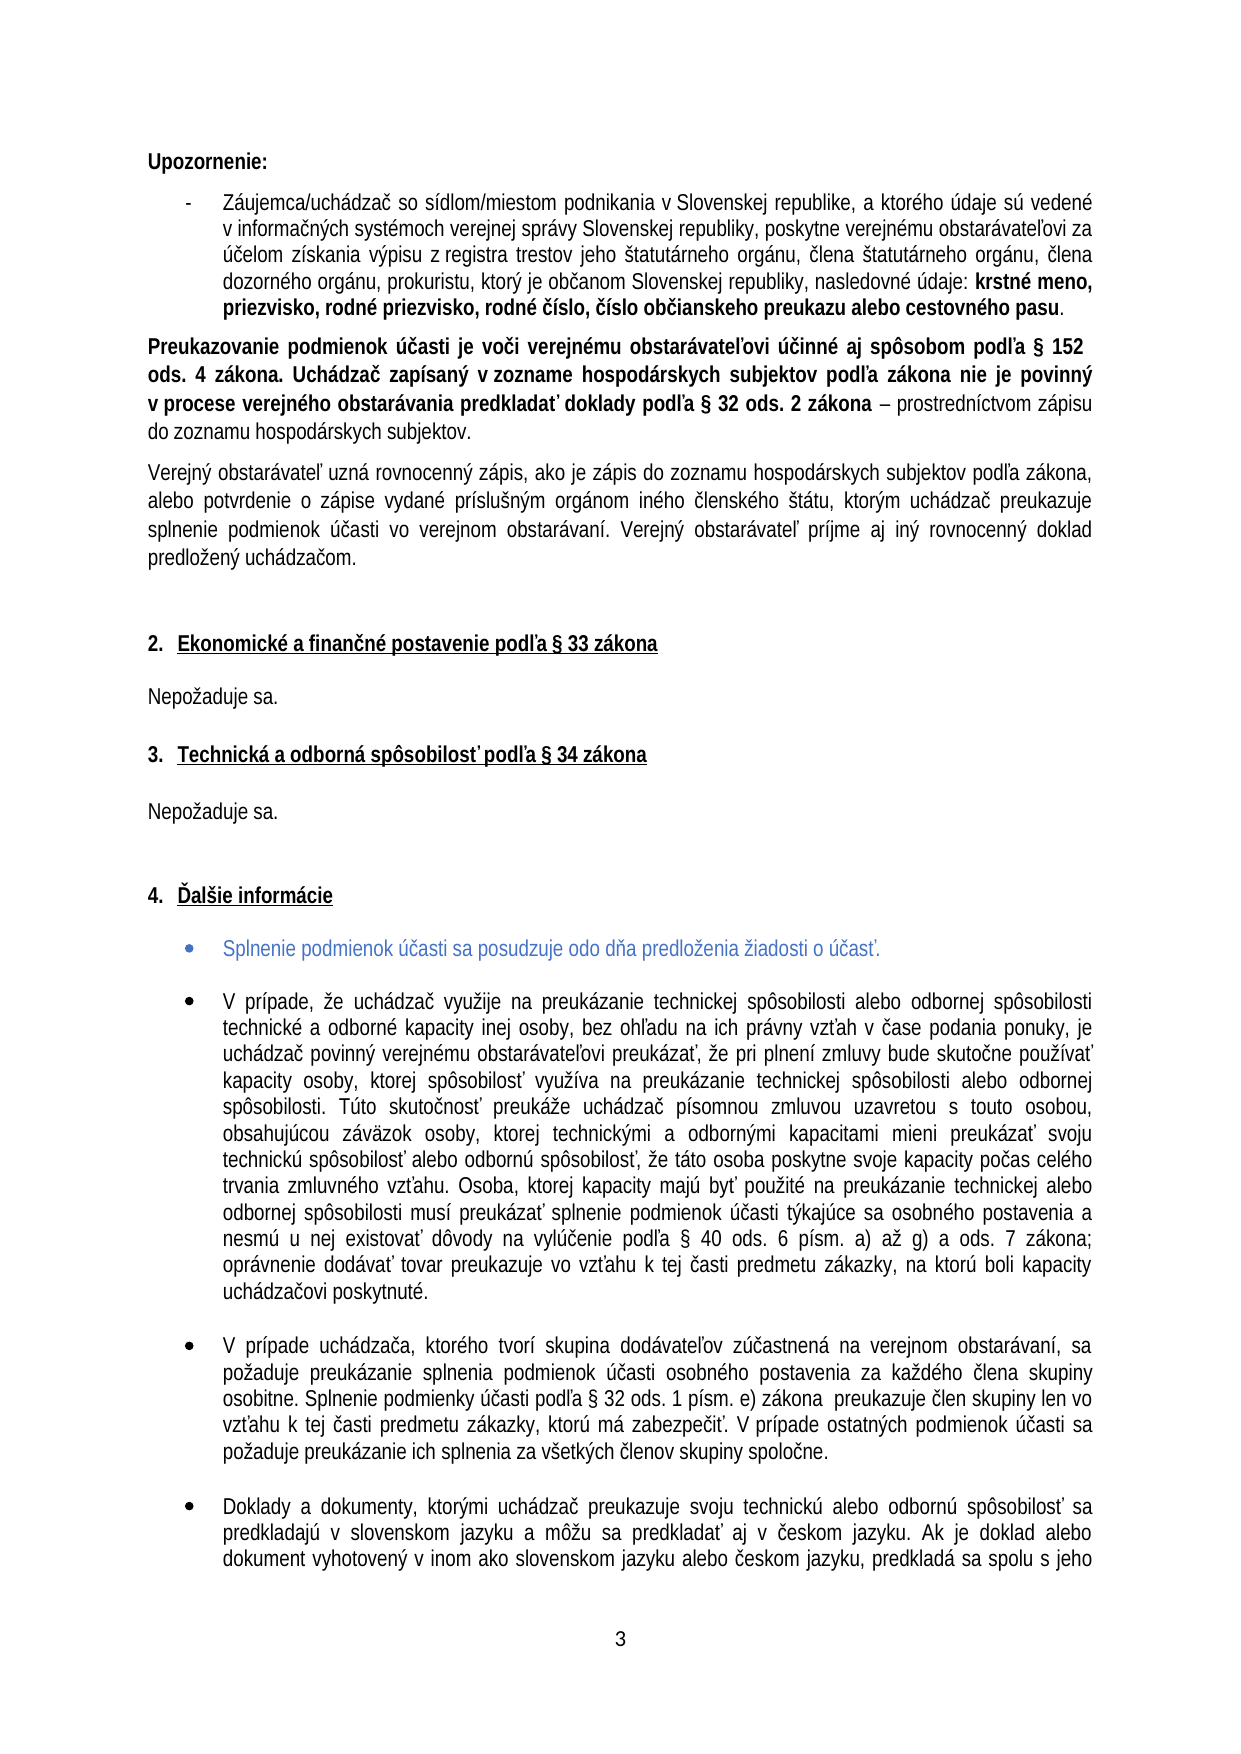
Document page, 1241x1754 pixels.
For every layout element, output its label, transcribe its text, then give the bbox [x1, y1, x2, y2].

text Preukazovanie podmienok účasti je voči verejnému obstarávateľovi účinné aj spôsobom podľa § 152 ods. 4 zákona. Uchádzač zapísaný v zozname hospodárskych subjektov podľa zákona nie je povinný v procese verejného obstarávania predkladať doklady podľa § 32 ods. 2 zákona – prostredníctvom zápisu do zoznamu hospodárskych subjektov. [148, 333, 1093, 444]
list V prípade, že uchádzač využije na preukázanie technickej spôsobilosti alebo odbornej spôsobilosti technické a odborné kapacity inej osoby, bez ohľadu na ich právny vzťah v čase podania ponuky, je uchádzač povinný verejnému obstarávateľovi preukázať, že pri plnení zmluvy bude skutočne používať kapacity osoby, ktorej spôsobilosť využíva na preukázanie technickej spôsobilosti alebo odbornej spôsobilosti. Túto skutočnosť preukáže uchádzač písomnou zmluvou uzavretou s touto osobou, obsahujúcou záväzok osoby, ktorej technickými a odbornými kapacitami mieni preukázať svoju technickú spôsobilosť alebo odbornú spôsobilosť, že táto osoba poskytne svoje kapacity počas celého trvania zmluvného vzťahu. Osoba, ktorej kapacity majú byť použité na preukázanie technickej alebo odbornej spôsobilosti musí preukázať splnenie podmienok účasti týkajúce sa osobného postavenia a nesmú u nej existovať dôvody na vylúčenie podľa § 40 ods. 6 písm. a) až g) a ods. 7 zákona; oprávnenie dodávať tovar preukazuje vo vzťahu k tej časti predmetu zákazky, na ktorú boli kapacity uchádzačovi poskytnuté. [185, 988, 1093, 1304]
list V prípade uchádzača, ktorého tvorí skupina dodávateľov zúčastnená na verejnom obstarávaní, sa požaduje preukázanie splnenia podmienok účasti osobného postavenia za každého člena skupiny osobitne. Splnenie podmienky účasti podľa § 32 ods. 1 písm. e) zákona preukazuje člen skupiny len vo vzťahu k tej časti predmetu zákazky, ktorú má zabezpečiť. V prípade ostatných podmienok účasti sa požaduje preukázanie ich splnenia za všetkých členov skupiny spoločne. [185, 1332, 1093, 1464]
text Nepožaduje sa. [148, 798, 1093, 825]
list Ekonomické a finančné postavenie podľa § 33 zákona [148, 630, 1093, 657]
list Splnenie podmienok účasti sa posudzuje odo dňa predloženia žiadosti o účasť. [185, 935, 1093, 961]
text Verejný obstarávateľ uzná rovnocenný zápis, ako je zápis do zoznamu hospodárskych subjektov podľa zákona, alebo potvrdenie o zápise vydané príslušným orgánom iného členského štátu, ktorým uchádzač preukazuje splnenie podmienok účasti vo verejnom obstarávaní. Verejný obstarávateľ príjme aj iný rovnocenný doklad predložený uchádzačom. [148, 459, 1093, 571]
list Technická a odborná spôsobilosť podľa § 34 zákona [148, 741, 1093, 767]
text Upozornenie: [148, 148, 1093, 174]
text Nepožaduje sa. [148, 683, 1093, 709]
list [185, 1493, 1093, 1572]
list Záujemca/uchádzač so sídlom/miestom podnikania v Slovenskej republike, a ktorého údaje sú vedené v informačných systémoch verejnej správy Slovenskej republiky, poskytne verejnému obstarávateľovi za účelom získania výpisu z registra trestov jeho štatutárneho orgánu, člena štatutárneho orgánu, člena dozorného orgánu, prokuristu, ktorý je občanom Slovenskej republiky, nasledovné údaje: krstné meno, priezvisko, rodné priezvisko, rodné číslo, číslo občianskeho preukazu alebo cestovného pasu. [185, 188, 1093, 320]
list Ďalšie informácie [148, 882, 1093, 909]
